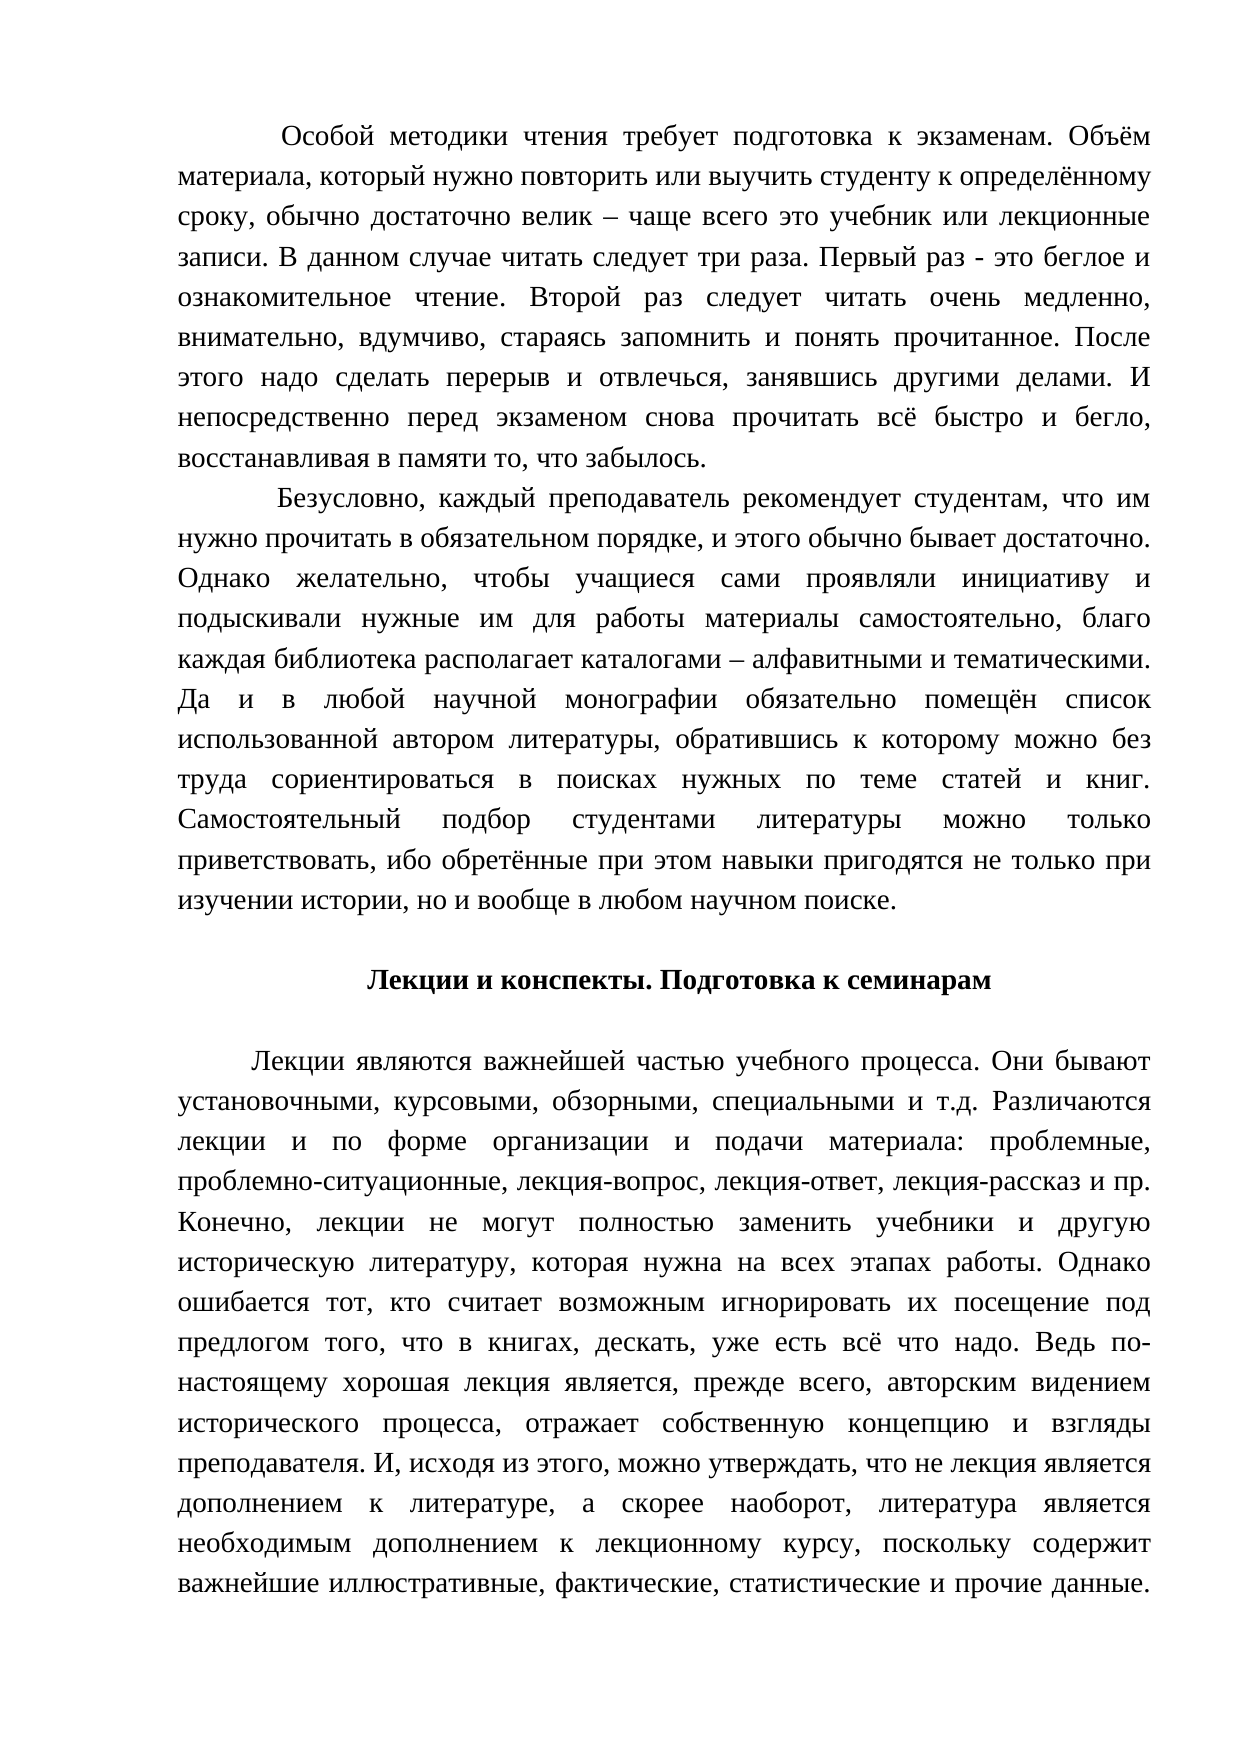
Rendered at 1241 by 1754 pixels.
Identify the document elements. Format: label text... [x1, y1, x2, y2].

text Безусловно, каждый преподаватель рекомендует студентам, что им нужно прочитать в обязательном порядке, и этого обычно бывает достаточно. Однако желательно, чтобы учащиеся сами проявляли инициативу и подыскивали нужные им для работы материалы самостоятельно, благо каждая библиотека располагает каталогами – алфавитными и тематическими. Да и в любой научной монографии обязательно помещён список использованной автором литературы, обратившись к которому можно без труда сориентироваться в поисках нужных по теме статей и книг. Самостоятельный подбор студентами литературы можно только приветствовать, ибо обретённые при этом навыки пригодятся не только при изучении истории, но и вообще в любом научном поиске. [177, 480, 1152, 916]
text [177, 1043, 1152, 1599]
text Особой методики чтения требует подготовка к экзаменам. Объём материала, который нужно повторить или выучить студенту к определённому сроку, обычно достаточно велик – чаще всего это учебник или лекционные записи. В данном случае читать следует три раза. Первый раз - это беглое и ознакомительное чтение. Второй раз следует читать очень медленно, внимательно, вдумчиво, стараясь запомнить и понять прочитанное. После этого надо сделать перерыв и отвлечься, занявшись другими делами. И непосредственно перед экзаменом снова прочитать всё быстро и бегло, восстанавливая в памяти то, что забылось. [177, 118, 1152, 473]
text Лекции и конспекты. Подготовка к семинарам [177, 962, 1152, 996]
